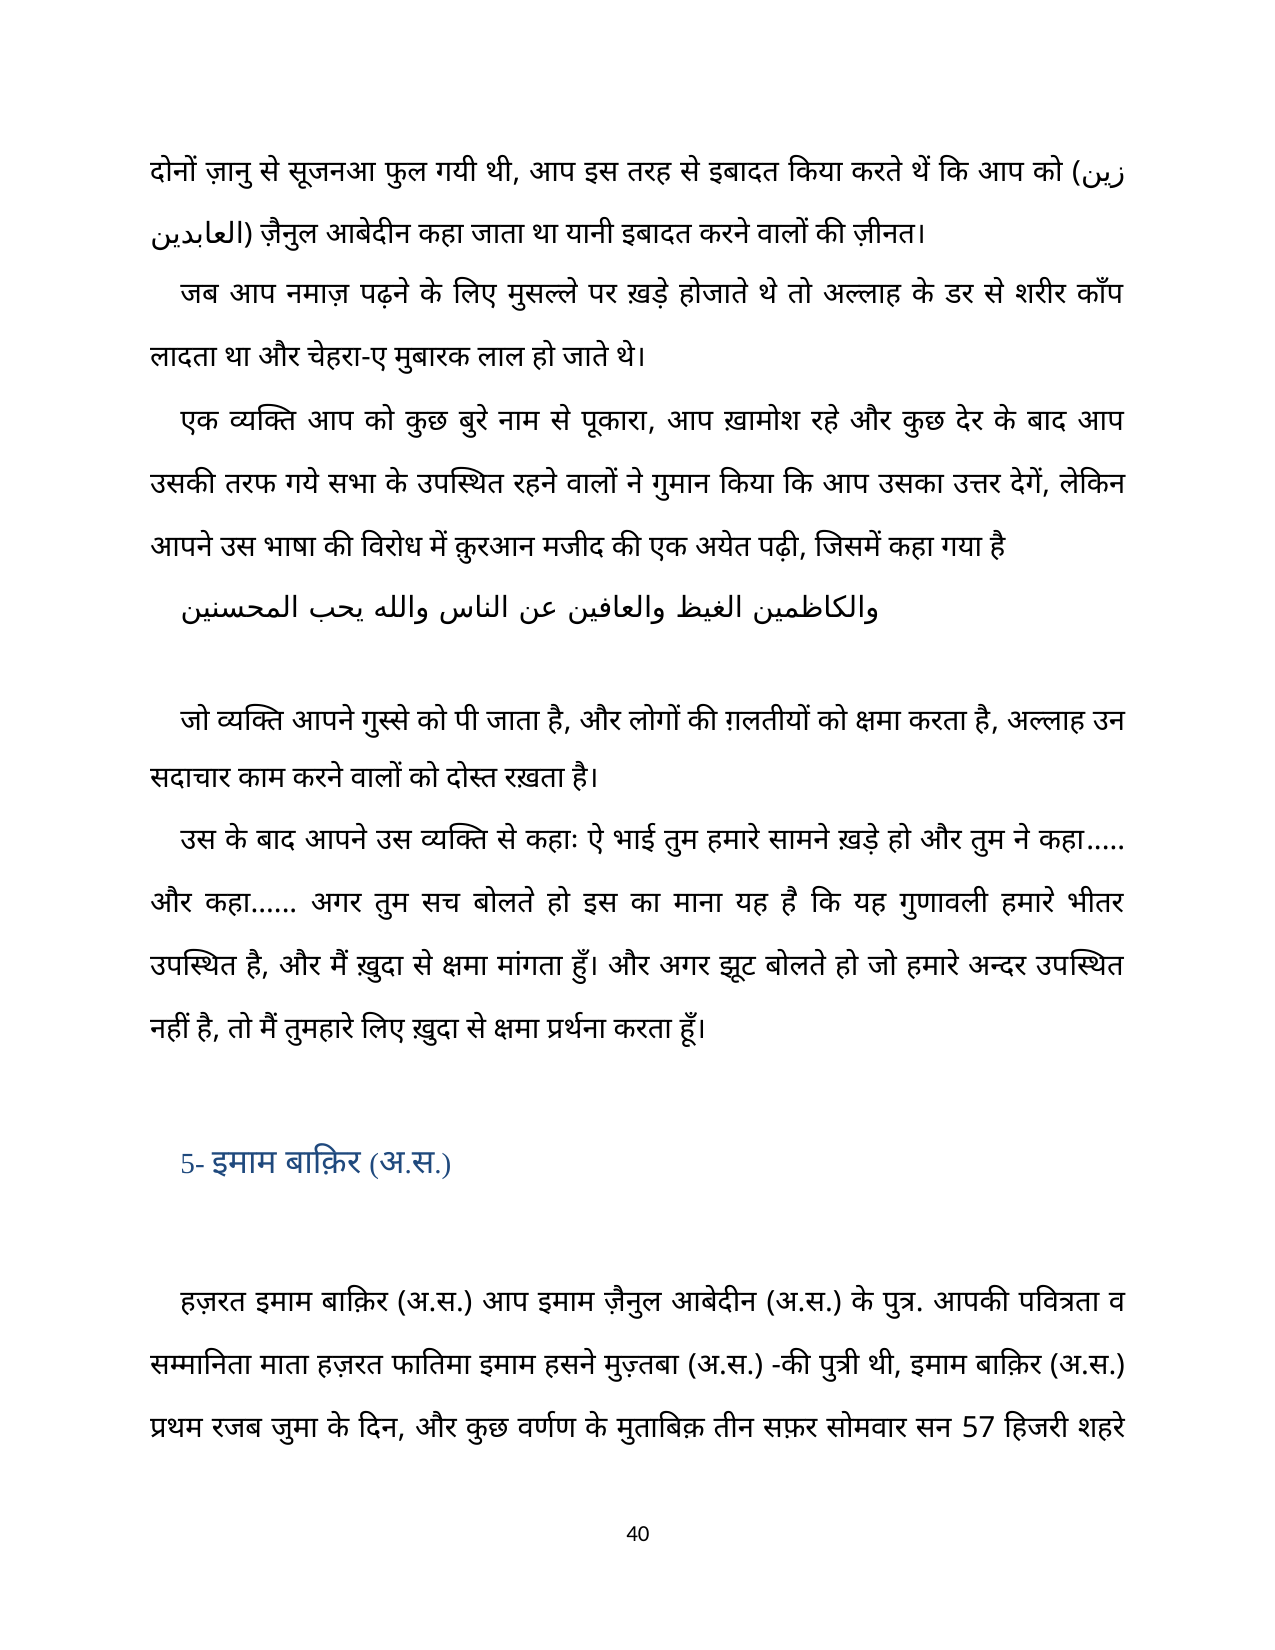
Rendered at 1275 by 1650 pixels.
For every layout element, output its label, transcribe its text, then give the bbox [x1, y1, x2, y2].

text एक व्यक्ति आप को कुछ बुरे नाम से पूकारा, आप ख़ामोश रहे और कुछ देर के बाद आप उसकी तरफ गये सभा के उपस्थित रहने वालों ने गुमान किया कि आप उसका उत्तर देगें, लेकिन आपने उस भाषा की विरोध में क़ुरआन मजीद की एक अयेत पढ़ी, जिसमें कहा गया है [150, 399, 1125, 568]
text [150, 1280, 1125, 1449]
text जब आप नमाज़ पढ़ने के लिए मुसल्ले पर ख़ड़े होजाते थे तो अल्लाह के डर से शरीर काँप लादता था और चेहरा-ए मुबारक लाल हो जाते थे। [150, 277, 1125, 378]
text उस के बाद आपने उस व्यक्ति से कहाः ऐ भाई तुम हमारे सामने ख़ड़े हो और तुम ने कहा..... और कहा...... अगर तुम सच बोलते हो इस का माना यह है कि यह गुणावली हमारे भीतर उपस्थित है, और मैं ख़ुदा से क्षमा मांगता हुँ। और अगर झूट बोलते हो जो हमारे अन्दर उपस्थित नहीं है, तो मैं तुमहारे लिए ख़ुदा से क्षमा प्रर्थना करता हूँ। [150, 818, 1125, 1050]
text जो व्यक्ति आपने गुस्से को पी जाता है, और लोगों की ग़लतीयों को क्षमा करता है, अल्लाह उन सदाचार काम करने वालों को दोस्त रख़ता है। [150, 699, 1125, 799]
text والکاظمين الغيظ والعافين عن الناس والله يحب المحسنين [150, 590, 1125, 623]
subtitle 5- इमाम बाक़िर (अ.स.) [150, 1143, 1125, 1187]
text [150, 150, 1125, 256]
